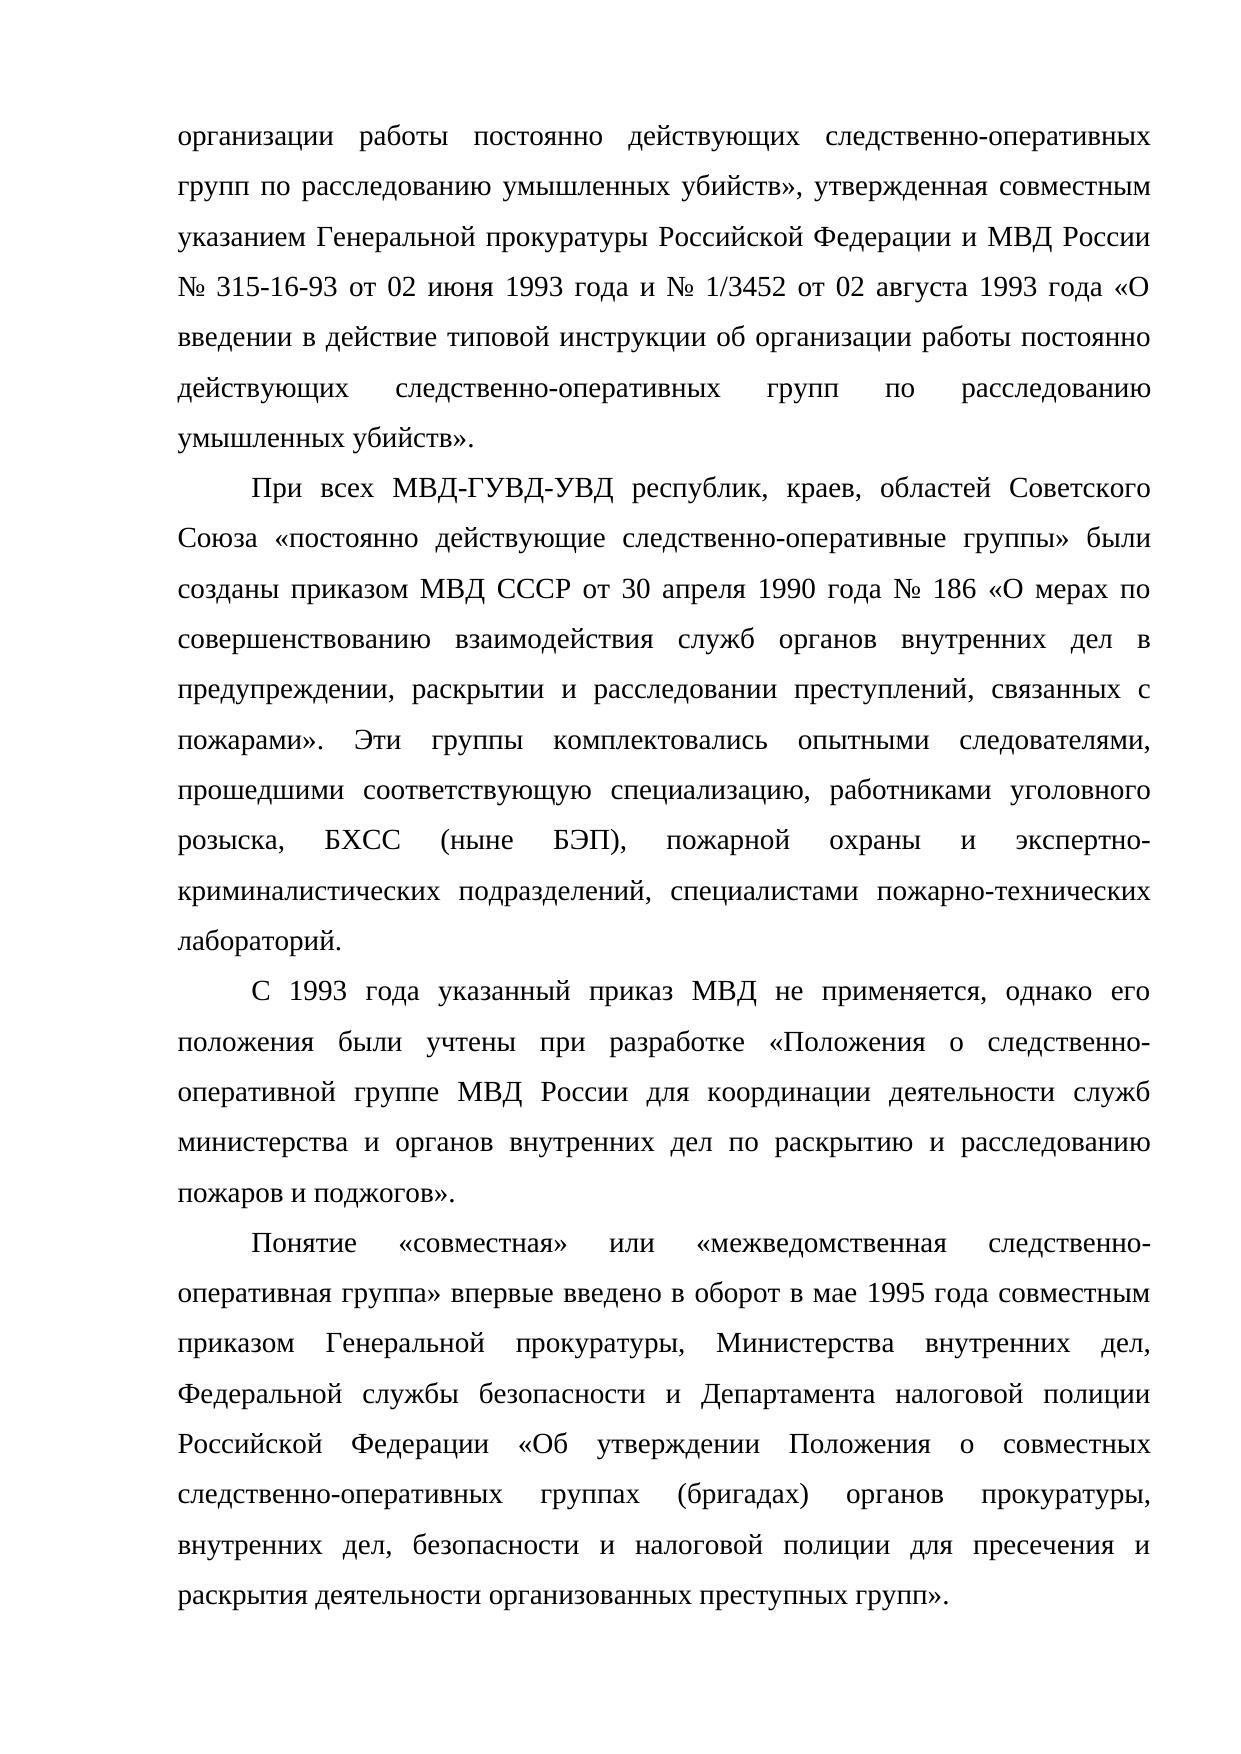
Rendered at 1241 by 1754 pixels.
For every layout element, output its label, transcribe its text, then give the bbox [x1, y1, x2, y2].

text Понятие «совместная» или «межведомственная следственно-оперативная группа» впервые введено в оборот в мае 1995 года совместным приказом Генеральной прокуратуры, Министерства внутренних дел, Федеральной службы безопасности и Департамента налоговой полиции Российской Федерации «Об утверждении Положения о совместных следственно-оперативных группах (бригадах) органов прокуратуры, внутренних дел, безопасности и налоговой полиции для пресечения и раскрытия деятельности организованных преступных групп». [177, 1225, 1152, 1611]
text С 1993 года указанный приказ МВД не применяется, однако его положения были учтены при разработке «Положения о следственно-оперативной группе МВД России для координации деятельности служб министерства и органов внутренних дел по раскрытию и расследованию пожаров и поджогов». [177, 973, 1152, 1208]
text При всех МВД-ГУВД-УВД республик, краев, областей Советского Союза «постоянно действующие следственно-оперативные группы» были созданы приказом МВД СССР от 30 апреля 1990 года № 186 «О мерах по совершенствованию взаимодействия служб органов внутренних дел в предупреждении, раскрытии и расследовании преступлений, связанных с пожарами». Эти группы комплектовались опытными следователями, прошедшими соответствующую специализацию, работниками уголовного розыска, БХСС (ныне БЭП), пожарной охраны и экспертно-криминалистических подразделений, специалистами пожарно-технических лабораторий. [177, 470, 1152, 957]
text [177, 118, 1152, 453]
